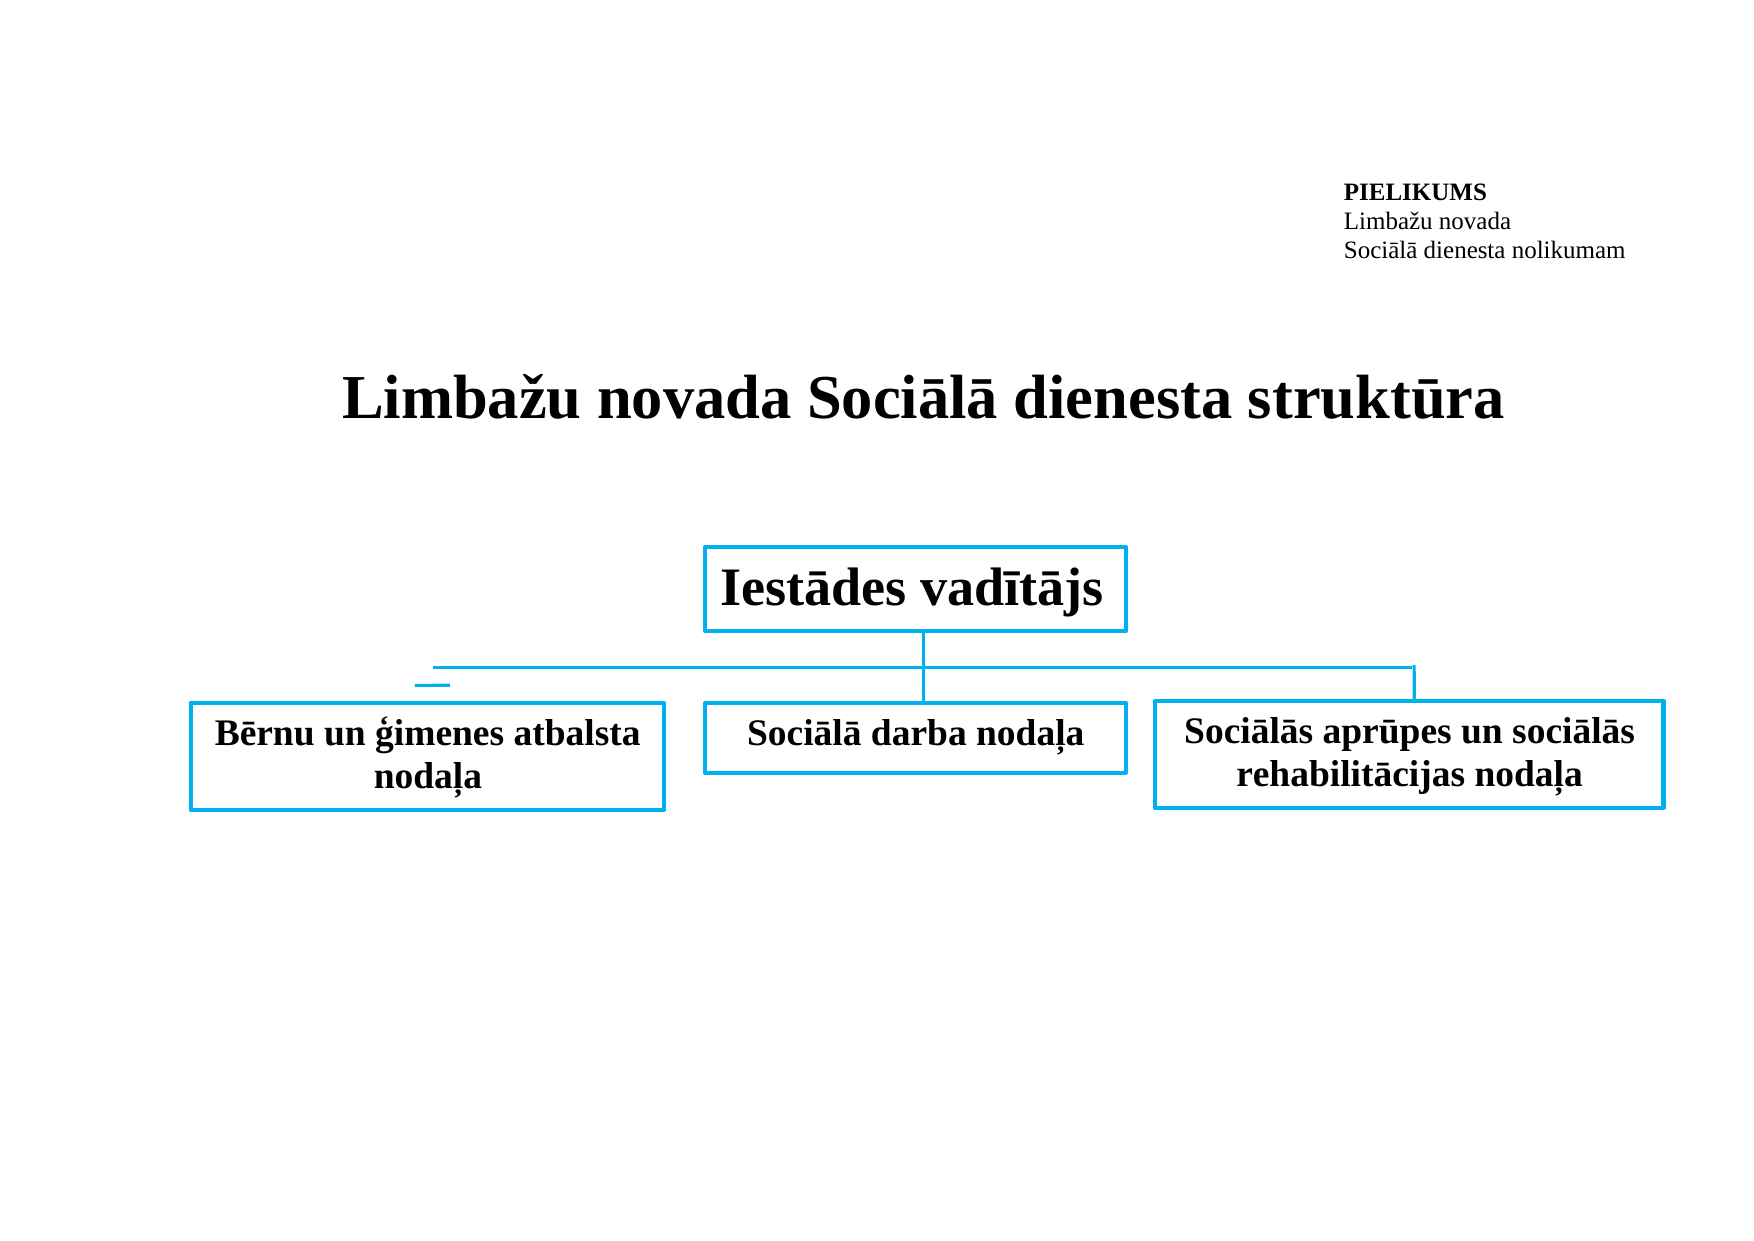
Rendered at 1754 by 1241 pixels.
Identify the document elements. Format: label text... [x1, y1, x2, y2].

text Sociālā dienesta nolikumam [1344, 235, 1651, 263]
text Limbažu novada [1344, 206, 1651, 235]
text pielikums [1344, 177, 1636, 206]
